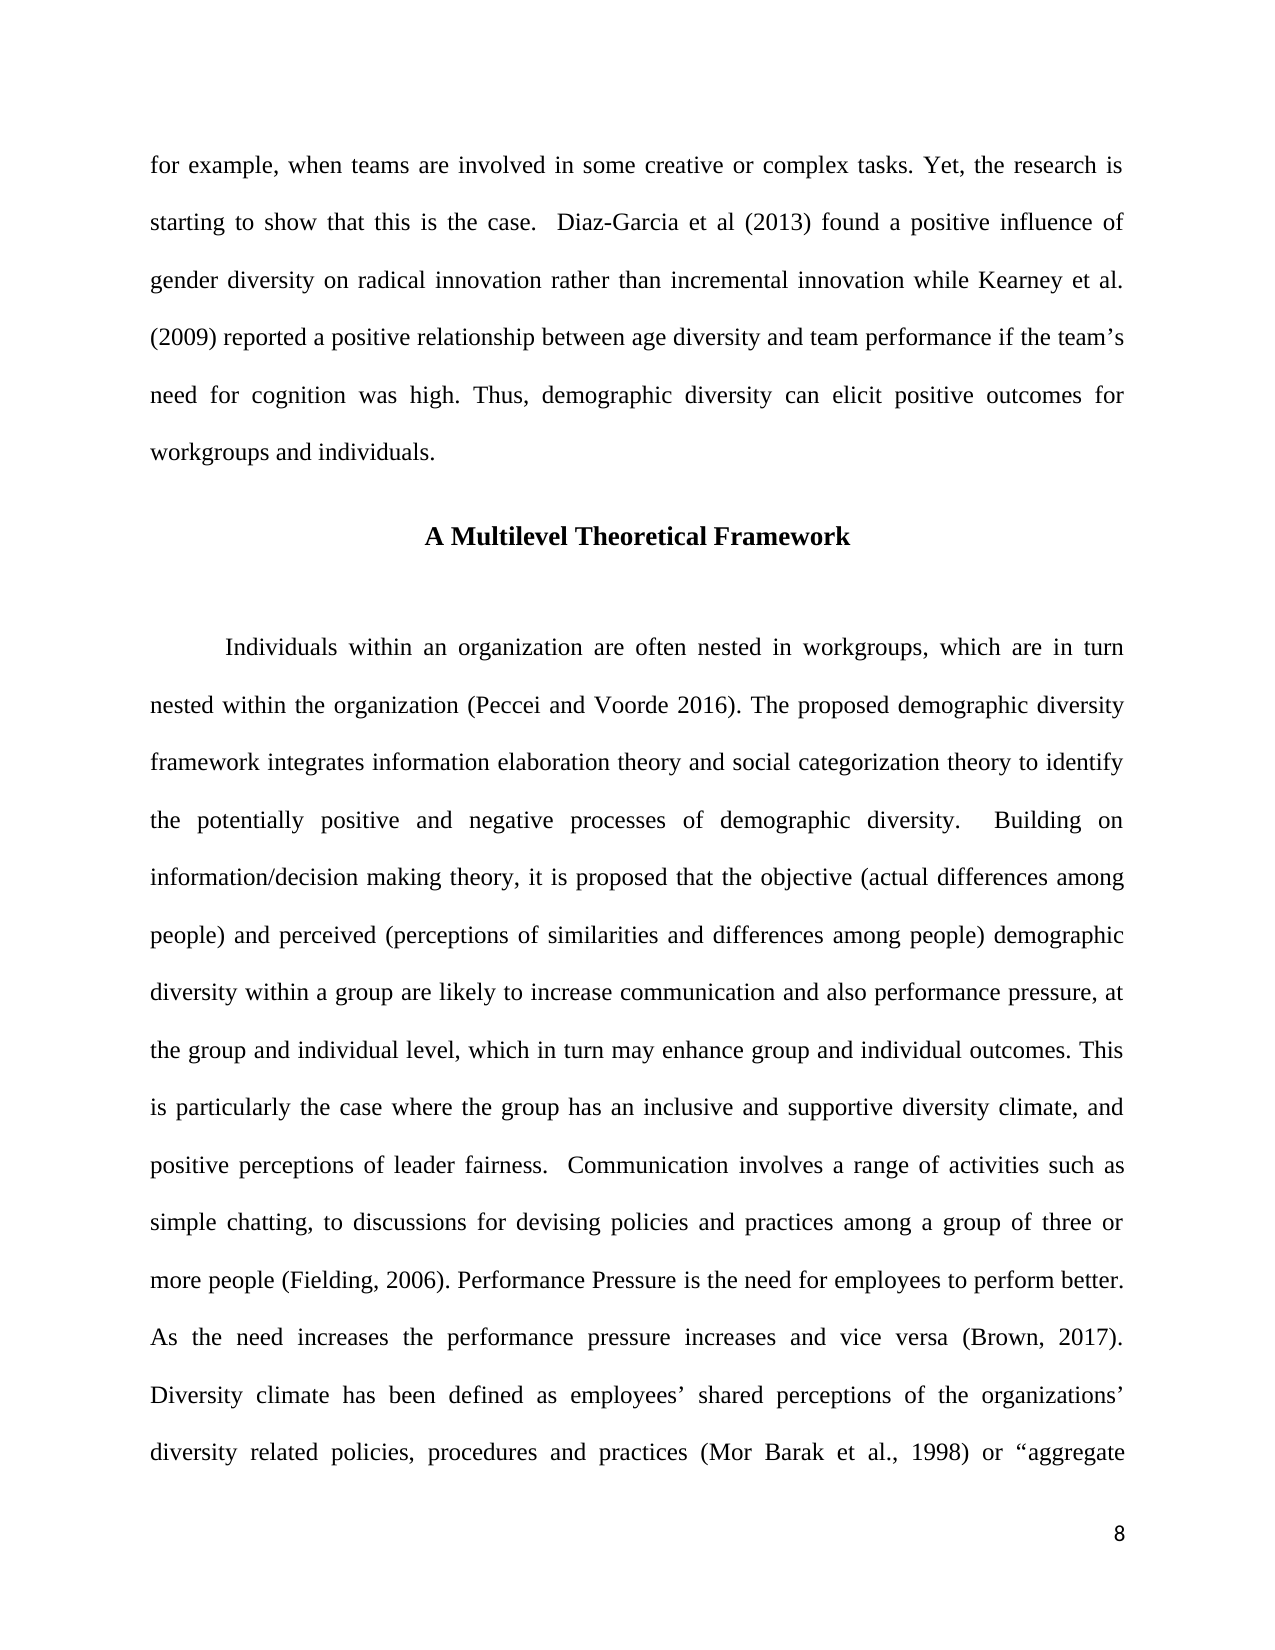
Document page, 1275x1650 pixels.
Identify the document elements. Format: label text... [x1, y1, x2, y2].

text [150, 150, 1125, 466]
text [150, 632, 1125, 1466]
subtitle A Multilevel Theoretical Framework [150, 520, 1125, 551]
